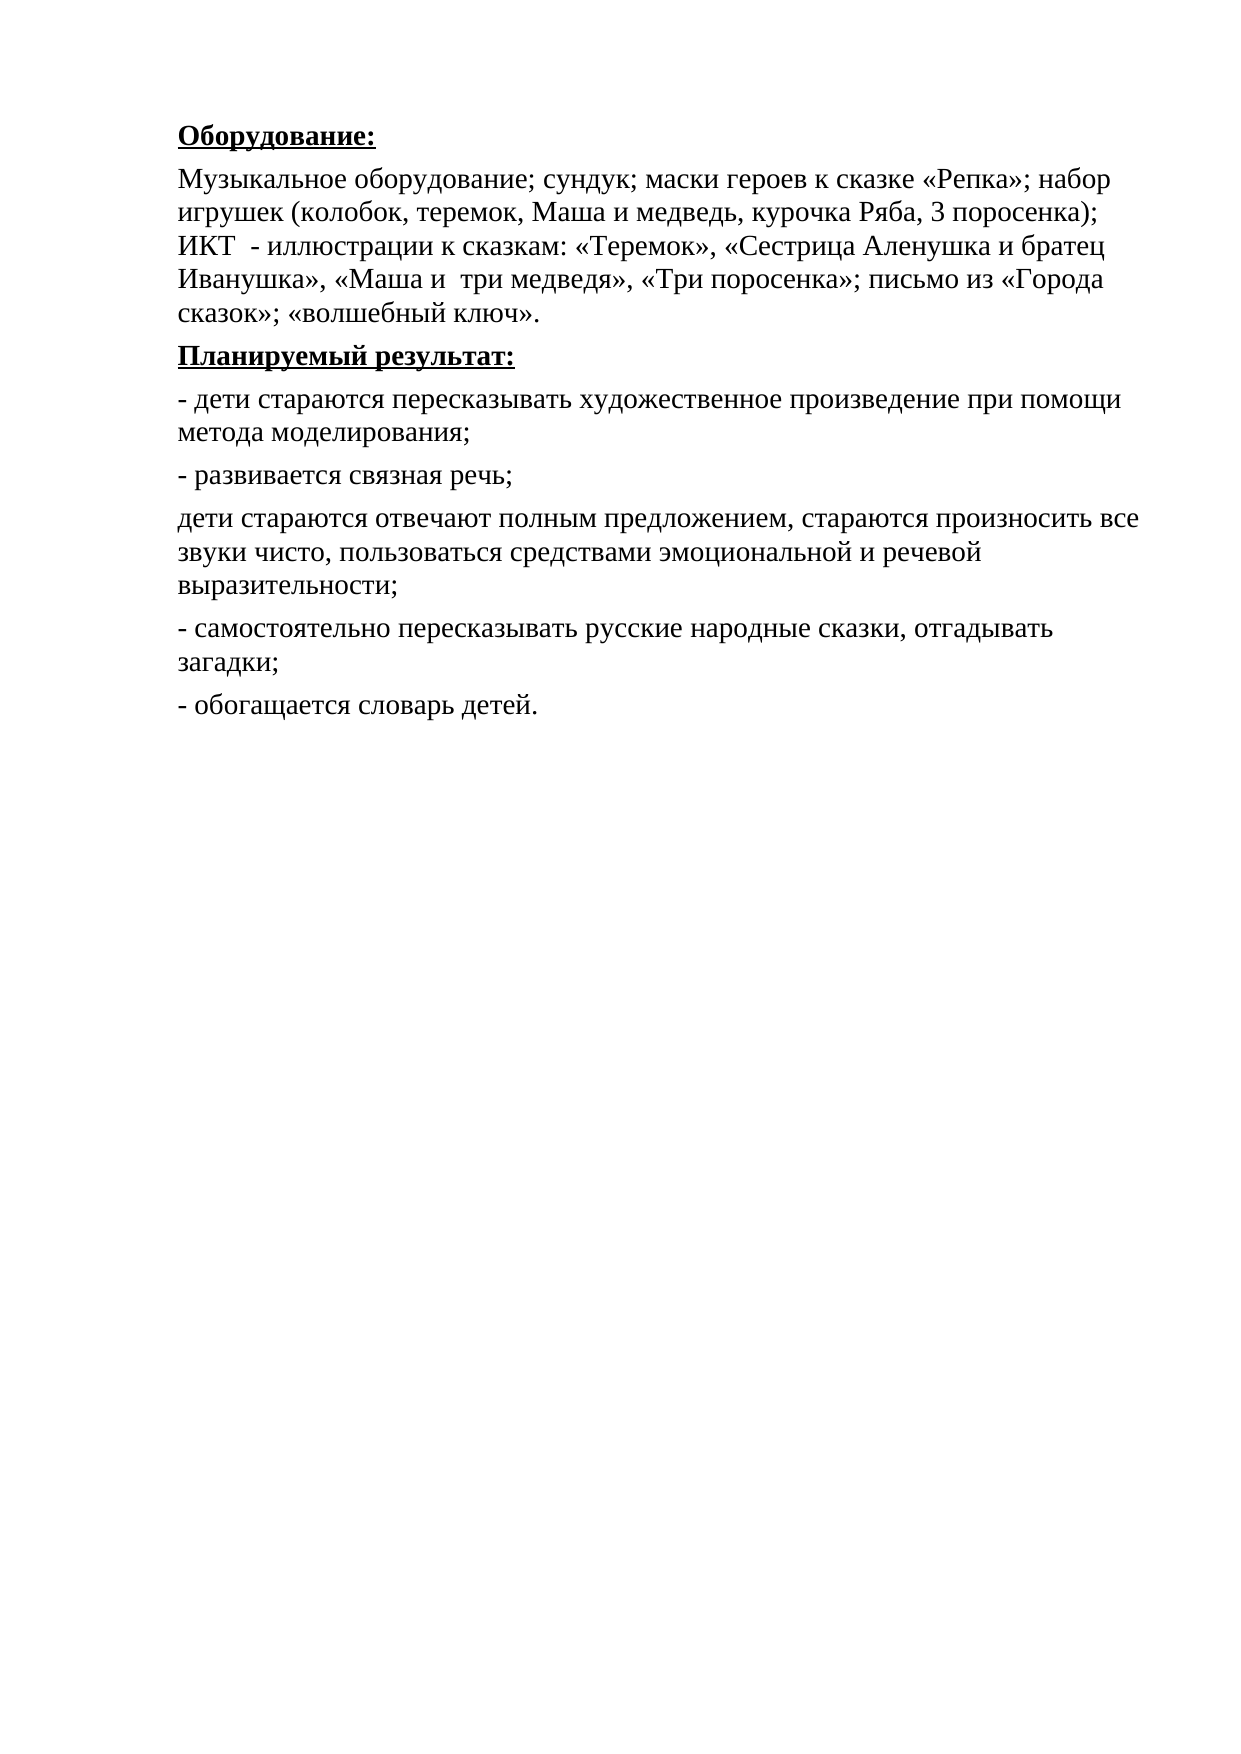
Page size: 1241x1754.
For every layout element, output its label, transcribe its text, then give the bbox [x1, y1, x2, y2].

text - развивается связная речь; [177, 457, 1152, 491]
text Планируемый результат: [177, 338, 1152, 372]
text Оборудование: [177, 118, 1152, 152]
text - обогащается словарь детей. [177, 687, 1152, 720]
text - дети стараются пересказывать художественное произведение при помощи метода моделирования; [177, 381, 1152, 448]
text Музыкальное оборудование; сундук; маски героев к сказке «Репка»; набор игрушек (колобок, теремок, Маша и медведь, курочка Ряба, 3 поросенка); ИКТ - иллюстрации к сказкам: «Теремок», «Сестрица Аленушка и братец Иванушка», «Маша и три медведя», «Три поросенка»; письмо из «Города сказок»; «волшебный ключ». [177, 161, 1152, 329]
text - самостоятельно пересказывать русские народные сказки, отгадывать загадки; [177, 610, 1152, 677]
text дети стараются отвечают полным предложением, стараются произносить все звуки чисто, пользоваться средствами эмоциональной и речевой выразительности; [177, 500, 1152, 601]
